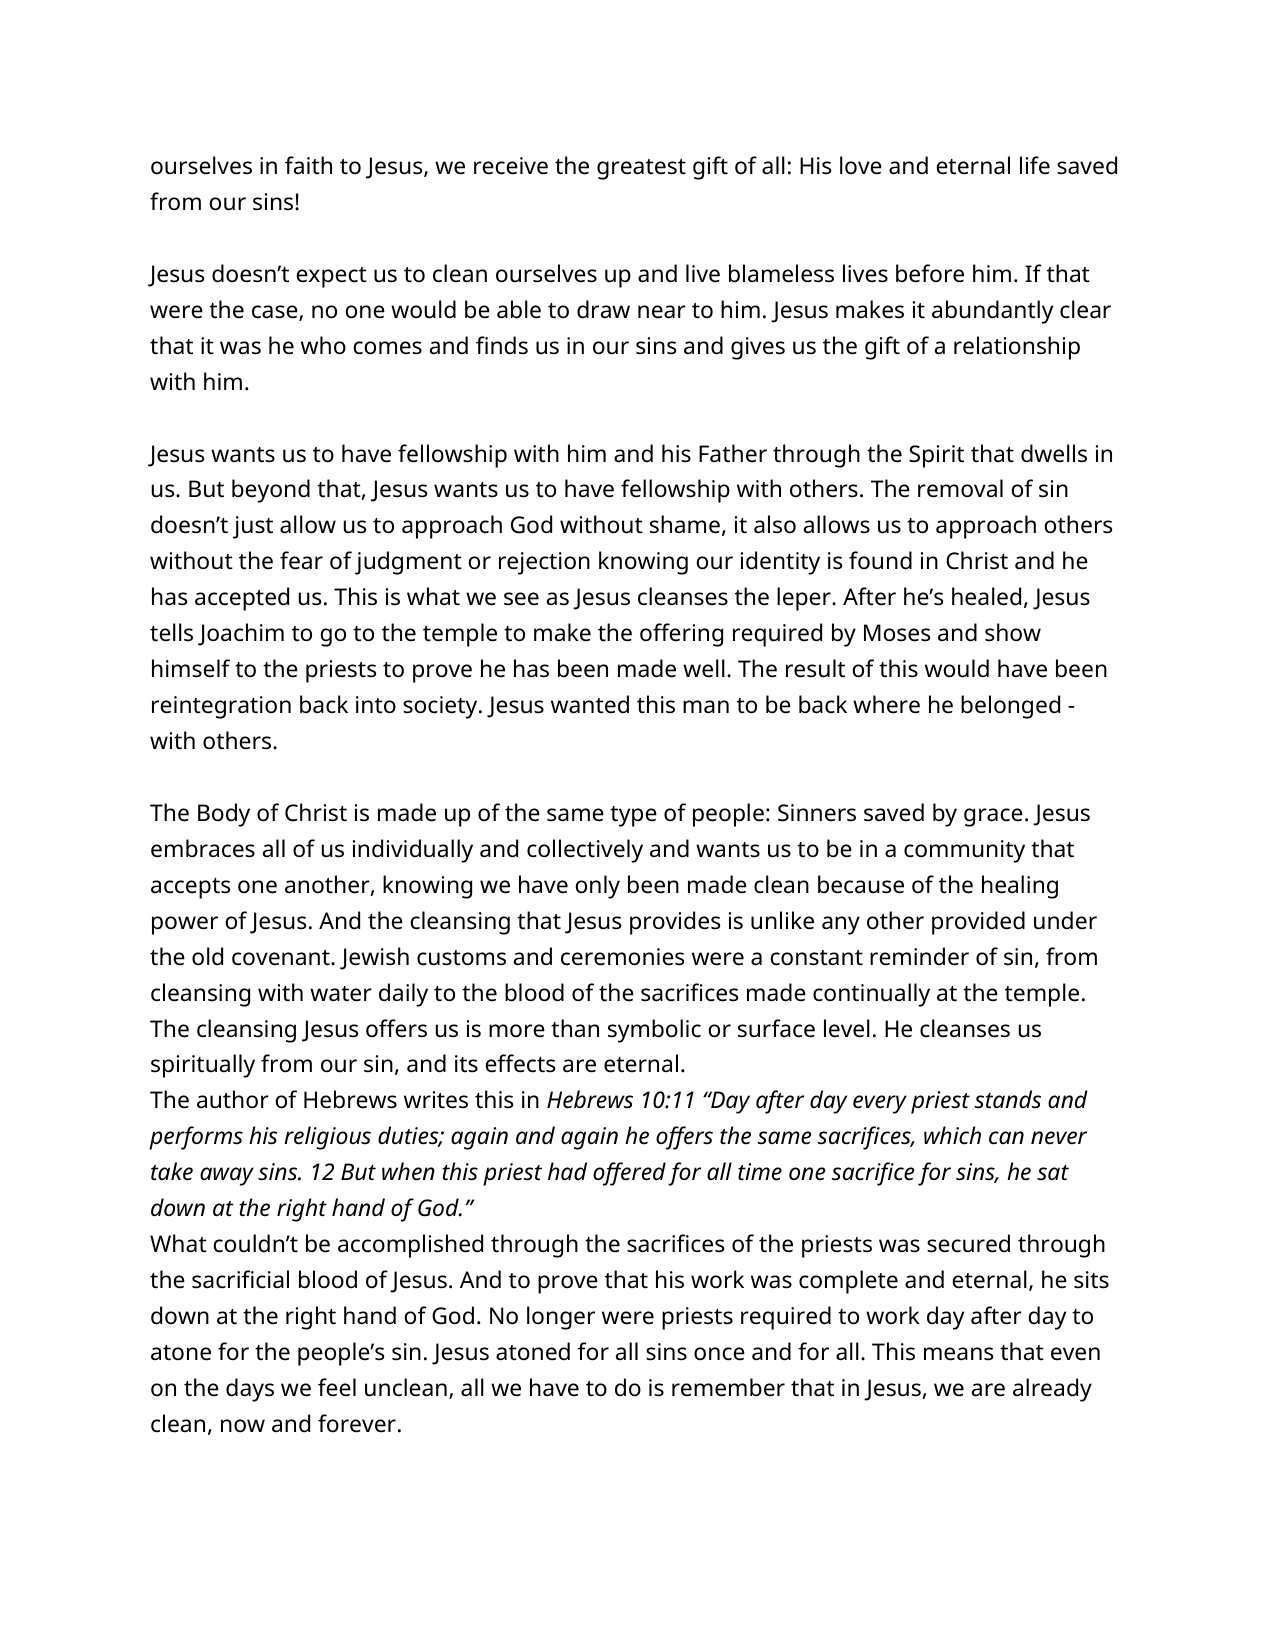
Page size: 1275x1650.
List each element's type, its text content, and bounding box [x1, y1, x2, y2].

text The author of Hebrews writes this in Hebrews 10:11 “Day after day every priest stands and performs his religious duties; again and again he offers the same sacrifices, which can never take away sins. 12 But when this priest had offered for all time one sacrifice for sins, he sat down at the right hand of God.” [150, 1084, 1125, 1223]
text Jesus doesn’t expect us to clean ourselves up and live blameless lives before him. If that were the case, no one would be able to draw near to him. Jesus makes it abundantly clear that it was he who comes and finds us in our sins and gives us the gift of a relationship with him. [150, 258, 1125, 397]
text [150, 150, 1125, 217]
text What couldn’t be accomplished through the sacrifices of the priests was secured through the sacrificial blood of Jesus. And to prove that his work was complete and eternal, he sits down at the right hand of God. No longer were priests required to work day after day to atone for the people’s sin. Jesus atoned for all sins once and for all. This means that even on the days we feel unclean, all we have to do is remember that in Jesus, we are already clean, now and forever. [150, 1228, 1125, 1439]
text Jesus wants us to have fellowship with him and his Father through the Spirit that dwells in us. But beyond that, Jesus wants us to have fellowship with others. The removal of sin doesn’t just allow us to approach God without shame, it also allows us to approach others without the fear of judgment or rejection knowing our identity is found in Christ and he has accepted us. This is what we see as Jesus cleanses the leper. After he’s healed, Jesus tells Joachim to go to the temple to make the offering required by Moses and show himself to the priests to prove he has been made well. The result of this would have been reintegration back into society. Jesus wanted this man to be back where he belonged - with others. [150, 437, 1125, 756]
text The Body of Christ is made up of the same type of people: Sinners saved by grace. Jesus embraces all of us individually and collectively and wants us to be in a community that accepts one another, knowing we have only been made clean because of the healing power of Jesus. And the cleansing that Jesus provides is unlike any other provided under the old covenant. Jewish customs and ceremonies were a constant reminder of sin, from cleansing with water daily to the blood of the sacrifices made continually at the temple. The cleansing Jesus offers us is more than symbolic or surface level. He cleanses us spiritually from our sin, and its effects are eternal. [150, 797, 1125, 1080]
